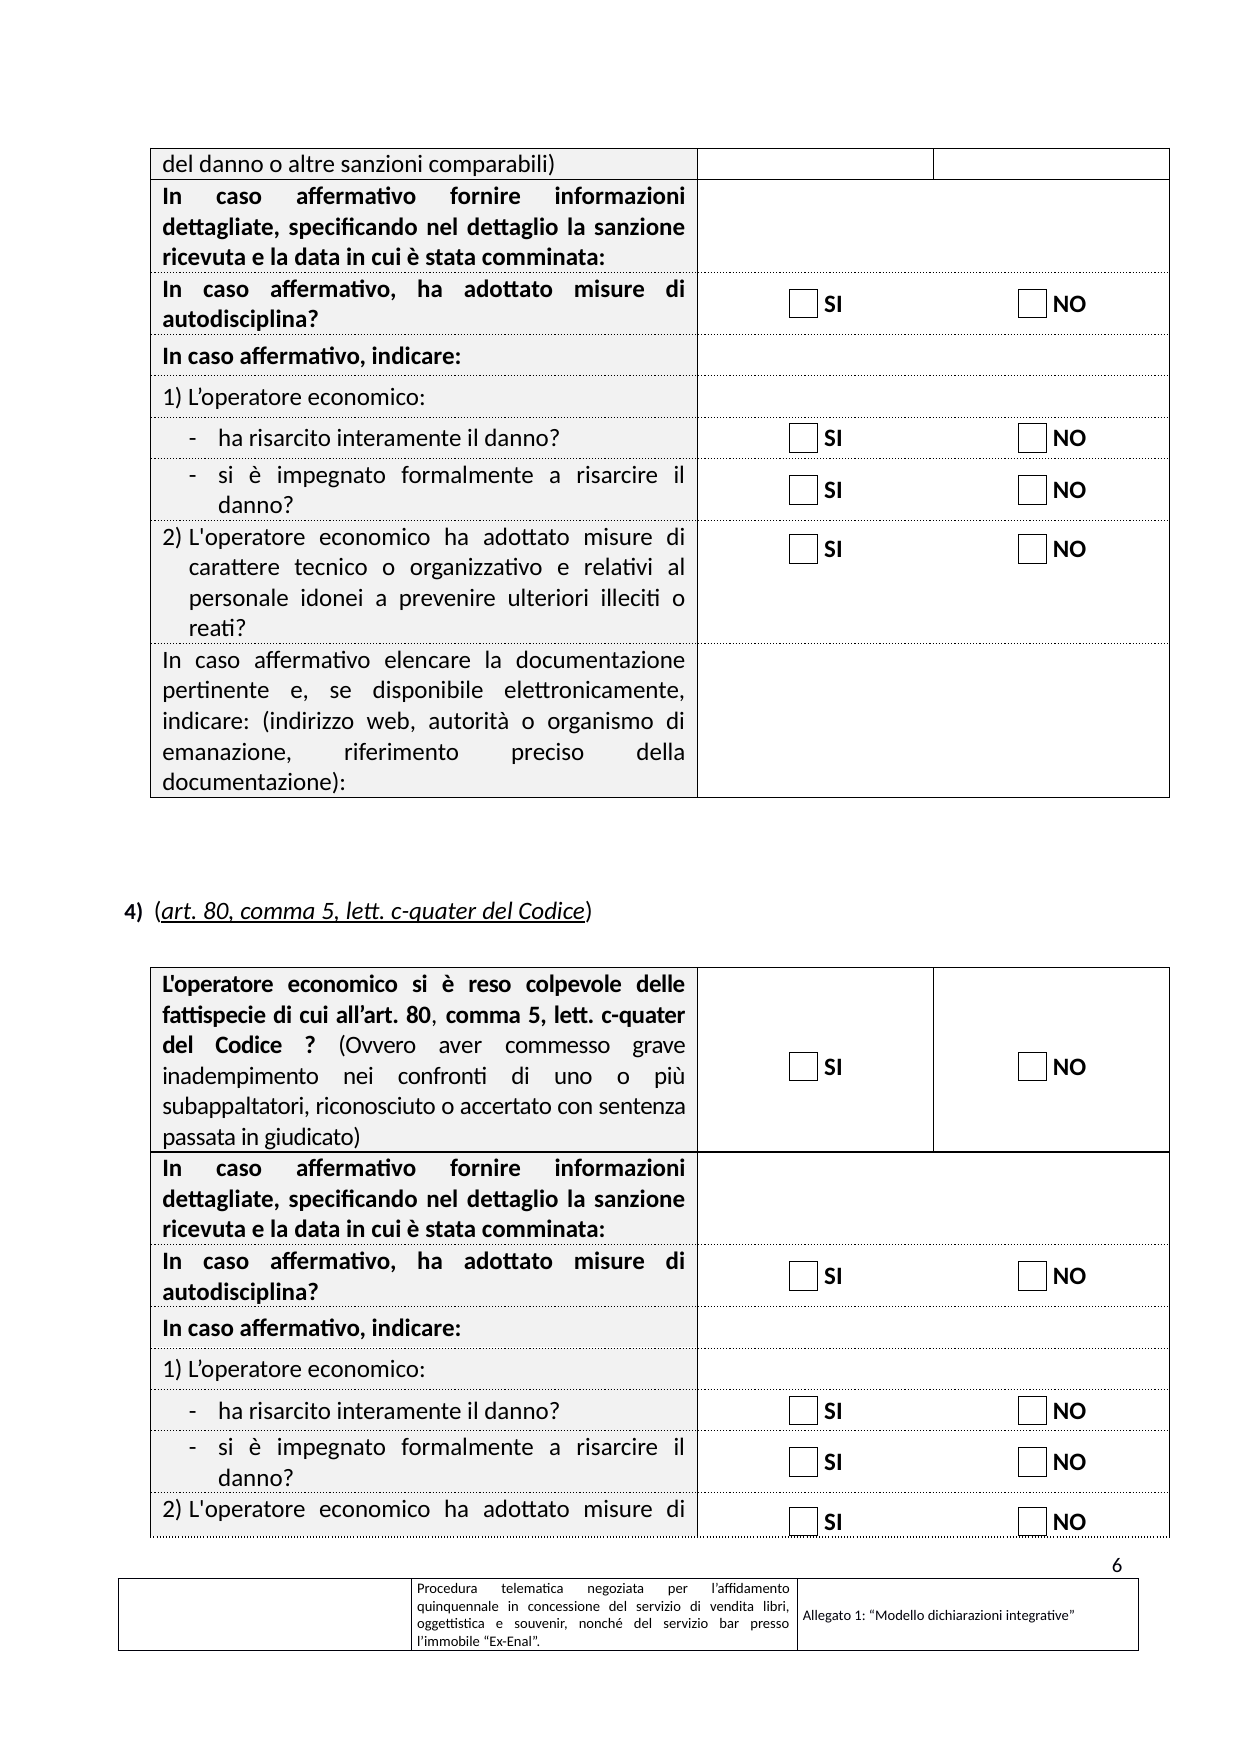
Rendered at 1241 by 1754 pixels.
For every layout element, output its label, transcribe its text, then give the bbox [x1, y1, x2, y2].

table_cell [698, 1153, 1169, 1244]
table_cell [698, 334, 1169, 375]
table_cell - ha risarcito interamente il danno? [151, 417, 697, 458]
table_cell In caso affermativo fornire informazioni dettagliate, specificando nel dettaglio la sanzione ricevuta e la data in cui è stata comminata: [151, 180, 697, 272]
table_cell - si è impegnato formalmente a risarcire il danno? [151, 458, 697, 520]
table_cell - ha risarcito interamente il danno? [151, 1389, 697, 1430]
table_cell NO [933, 520, 1169, 643]
table_cell NO [933, 1430, 1169, 1492]
table_cell SI [698, 1492, 933, 1536]
list (art. 80, comma 5, lett. c-quater del Codice) [124, 896, 1122, 926]
table_header L'operatore economico si è reso colpevole delle fattispecie di cui all’art. 80, comma 5, lett. c-quater del Codice ? (Ovvero aver commesso grave inadempimento nei confronti di uno o più subappaltatori, riconosciuto o accertato con sentenza passata in giudicato) [151, 968, 697, 1151]
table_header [151, 149, 697, 179]
table_cell NO [933, 1244, 1169, 1306]
table_cell In caso affermativo, ha adottato misure di autodisciplina? [151, 1244, 697, 1306]
table_cell [698, 643, 1169, 797]
table_cell NO [933, 1492, 1169, 1536]
table_cell SI [698, 417, 933, 458]
table_cell SI [698, 1430, 933, 1492]
table_cell In caso affermativo, ha adottato misure di autodisciplina? [151, 272, 697, 334]
table_cell [698, 375, 1169, 417]
table_cell [698, 180, 1169, 272]
table_cell NO [933, 417, 1169, 458]
table_header SI [698, 149, 933, 179]
table_cell [698, 1306, 1169, 1347]
table_cell In caso affermativo elencare la documentazione pertinente e, se disponibile elettronicamente, indicare: (indirizzo web, autorità o organismo di emanazione, riferimento preciso della documentazione): [151, 643, 697, 797]
table_cell SI [698, 520, 933, 643]
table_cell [151, 1492, 697, 1536]
table_cell In caso affermativo fornire informazioni dettagliate, specificando nel dettaglio la sanzione ricevuta e la data in cui è stata comminata: [151, 1153, 697, 1244]
table_cell [698, 1348, 1169, 1389]
table_cell SI [698, 272, 933, 334]
table_cell SI [698, 1389, 933, 1430]
table_cell 1) L’operatore economico: [151, 375, 697, 417]
table_header NO [934, 149, 1169, 179]
table_cell - si è impegnato formalmente a risarcire il danno? [151, 1430, 697, 1492]
table_cell In caso affermativo, indicare: [151, 334, 697, 375]
table_cell 1) L’operatore economico: [151, 1348, 697, 1389]
table_cell NO [933, 1389, 1169, 1430]
table_cell In caso affermativo, indicare: [151, 1306, 697, 1347]
table_cell NO [933, 272, 1169, 334]
table_header NO [934, 968, 1169, 1151]
table_cell NO [933, 458, 1169, 520]
table_cell SI [698, 1244, 933, 1306]
table_cell SI [698, 458, 933, 520]
table_header SI [698, 968, 933, 1151]
